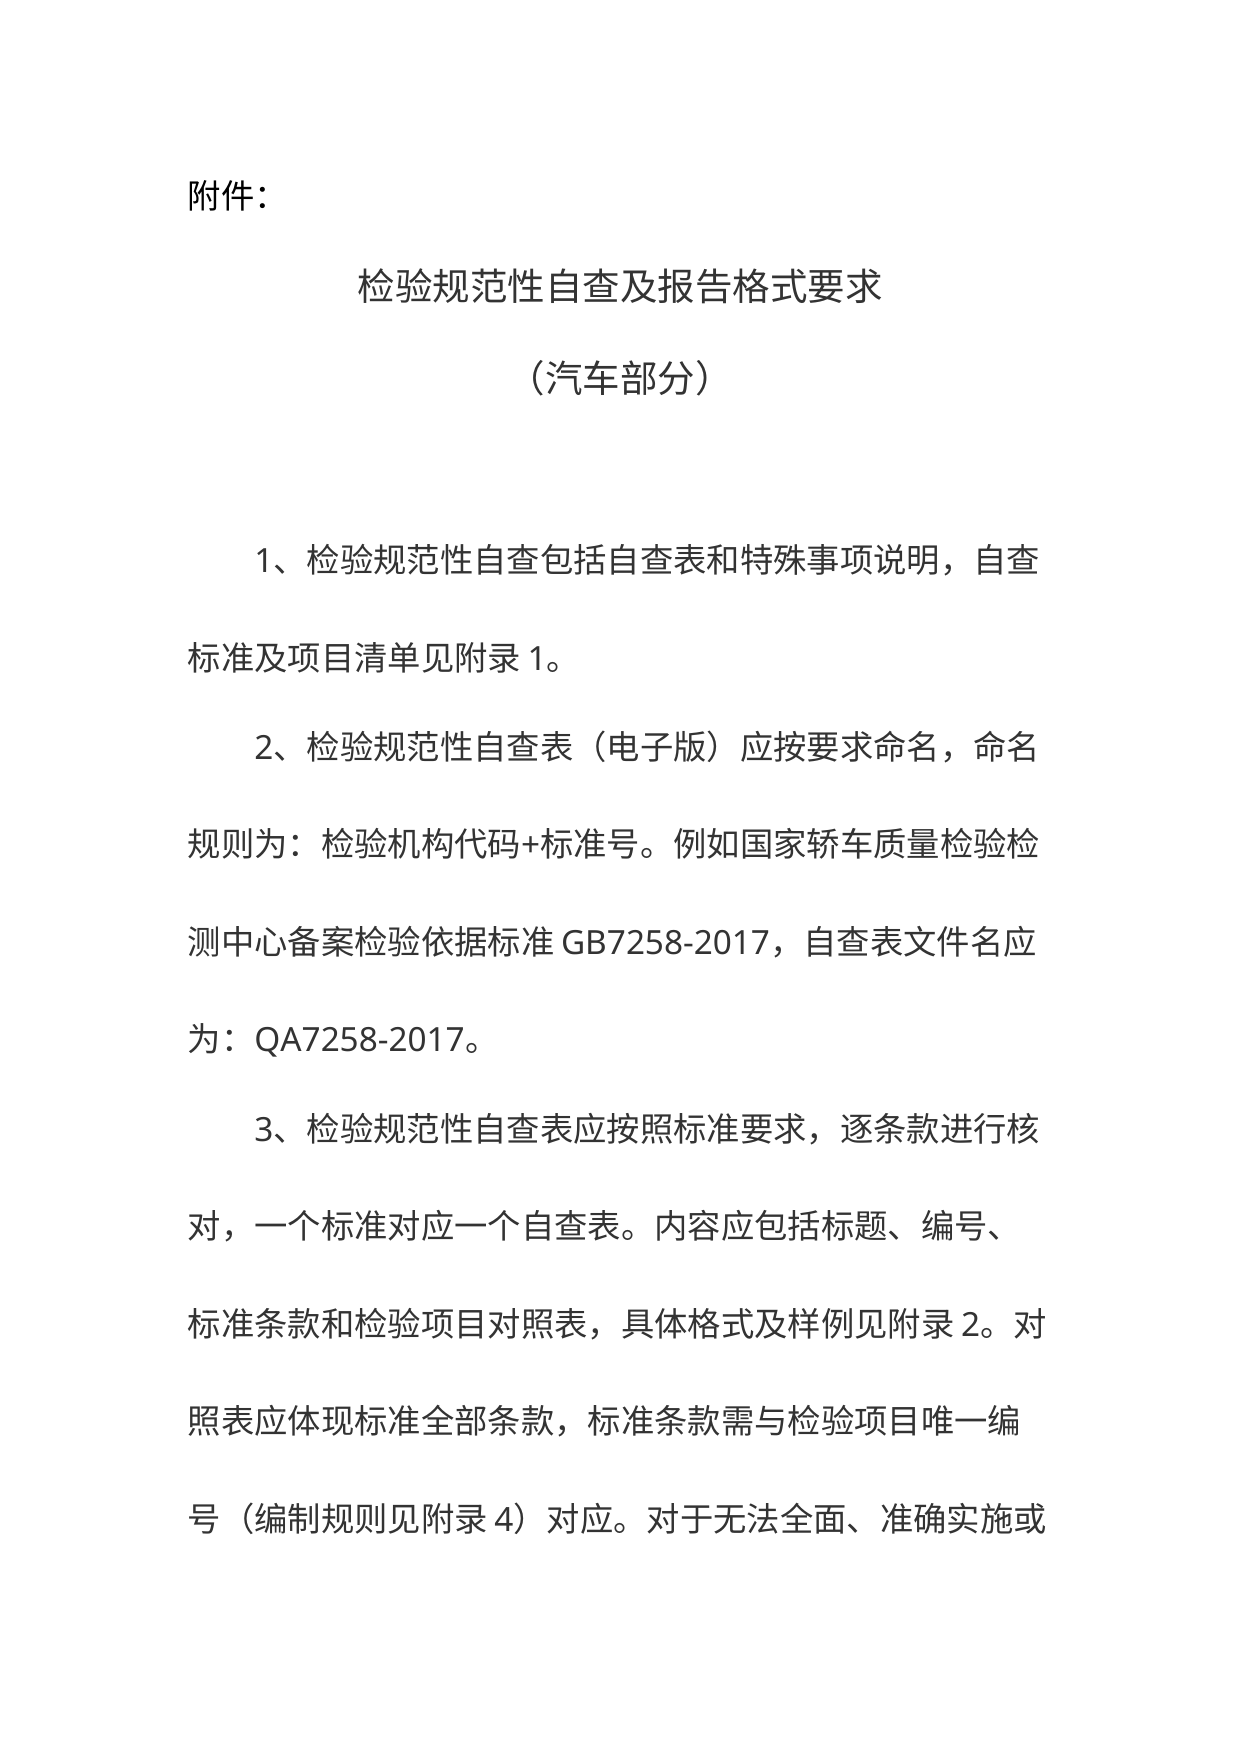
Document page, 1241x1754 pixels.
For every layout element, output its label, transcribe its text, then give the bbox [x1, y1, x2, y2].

text 检验规范性自查及报告格式要求 [187, 251, 1053, 316]
text 附件： [187, 162, 1053, 227]
list 检验规范性自查表（电子版）应按要求命名，命名规则为：检验机构代码+标准号。例如国家轿车质量检验检测中心备案检验依据标准GB7258-2017，自查表文件名应为：QA7258-2017。 [187, 712, 1053, 1070]
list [187, 1094, 1053, 1549]
text （汽车部分） [187, 343, 1053, 408]
list 检验规范性自查包括自查表和特殊事项说明，自查标准及项目清单见附录1。 [187, 526, 1053, 688]
